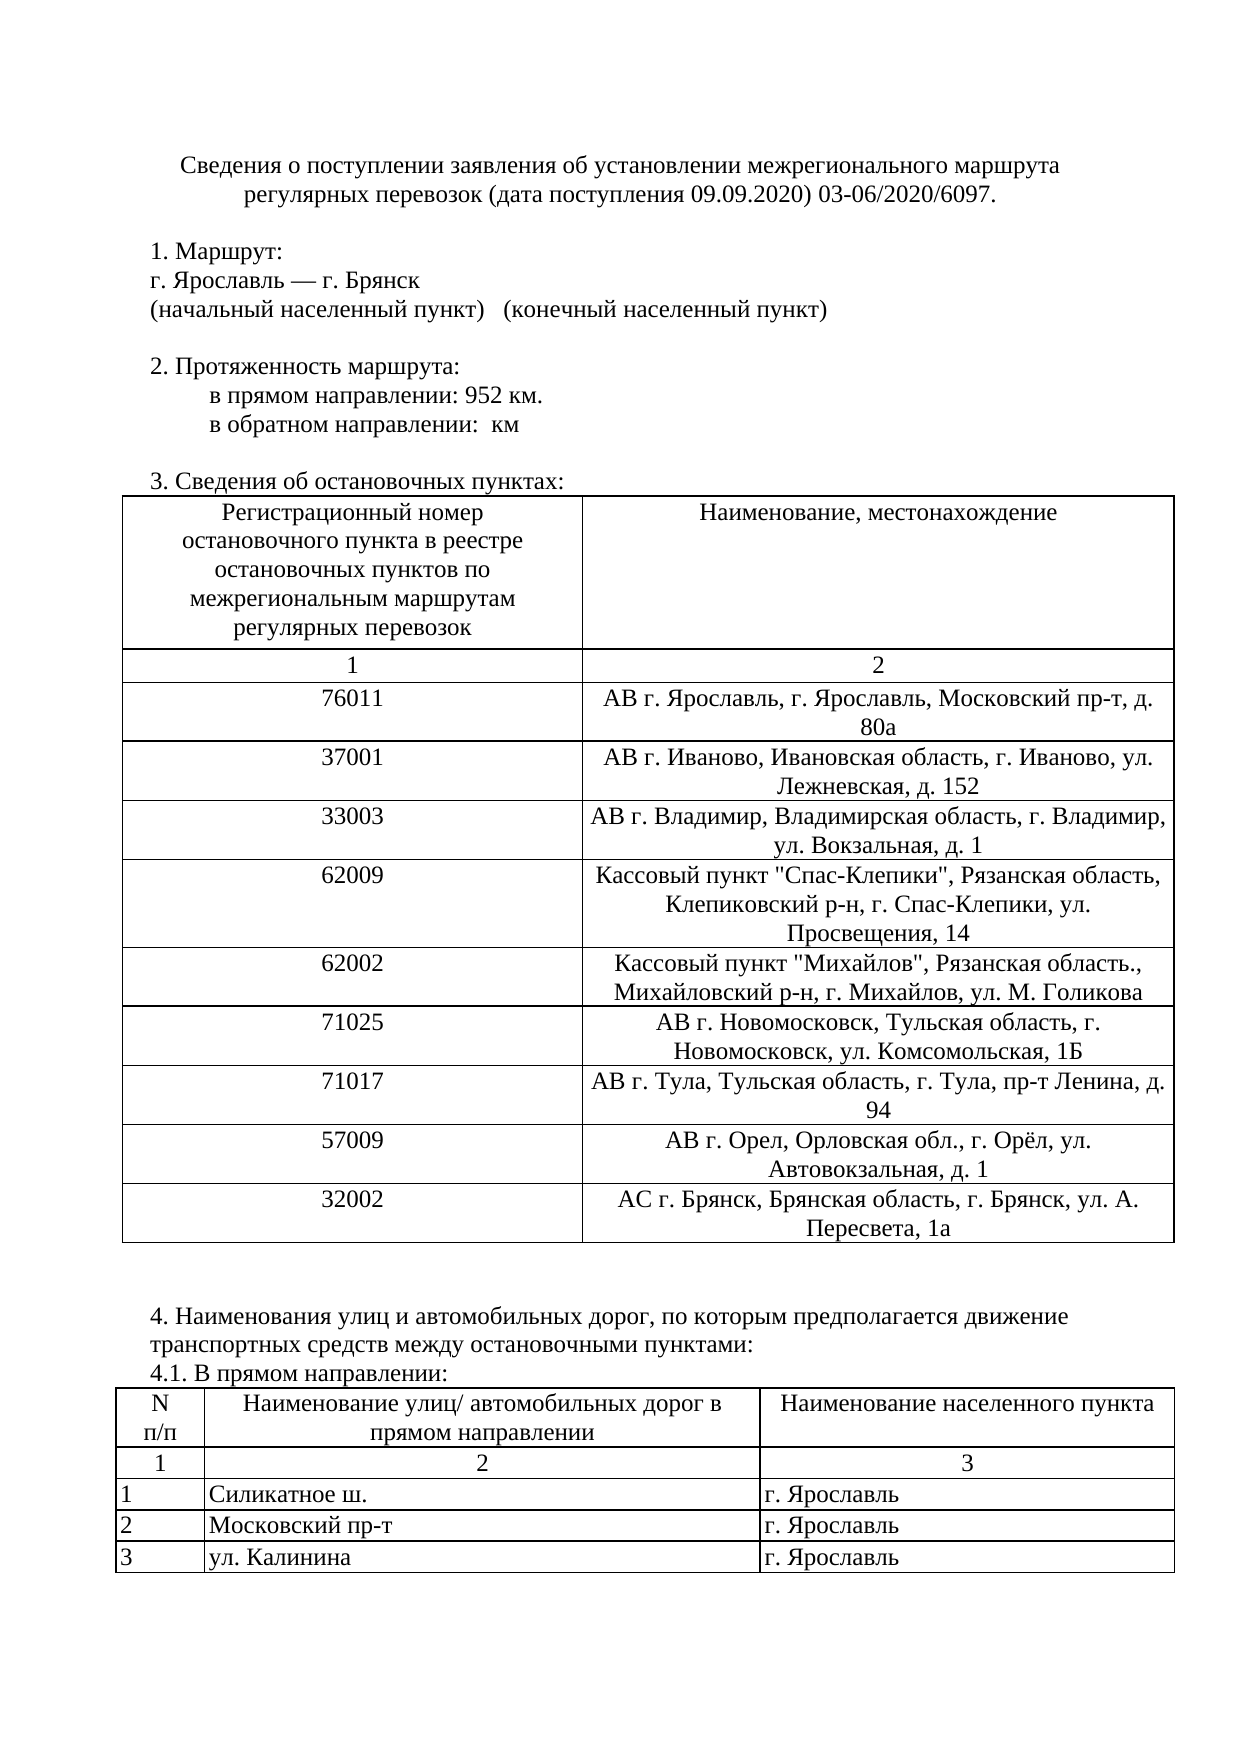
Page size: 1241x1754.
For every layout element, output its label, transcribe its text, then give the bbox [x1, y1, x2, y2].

table_cell г. Ярославль [761, 1479, 1174, 1509]
table_cell 2 [117, 1511, 204, 1540]
table_cell 1 [123, 650, 582, 681]
text г. Ярославль — г. Брянск [150, 265, 1090, 294]
table_cell АВ г. Иваново, Ивановская область, г. Иваново, ул. Лежневская, д. 152 [583, 742, 1173, 799]
text 4. Наименования улиц и автомобильных дорог, по которым предполагается движение транспортных средств между остановочными пунктами: [150, 1301, 1090, 1358]
table_cell АВ г. Новомосковск, Тульская область, г. Новомосковск, ул. Комсомольская, 1Б [583, 1007, 1173, 1064]
table_cell 62009 [123, 860, 582, 946]
table_cell 71017 [123, 1066, 582, 1123]
table_header Регистрационный номер остановочного пункта в реестре остановочных пунктов по межрегиональным маршрутам регулярных перевозок [123, 497, 582, 648]
table_header Наименование населенного пункта [761, 1389, 1174, 1446]
text 4.1. В прямом направлении: [150, 1358, 1090, 1387]
text 3. Сведения об остановочных пунктах: [150, 466, 1090, 495]
table_cell г. Ярославль [761, 1511, 1174, 1540]
table_cell 33003 [123, 801, 582, 858]
table_cell 3 [117, 1542, 204, 1572]
text в прямом направлении: 952 км. [150, 380, 1090, 409]
text Сведения о поступлении заявления об установлении межрегионального маршрута регулярных перевозок (дата поступления 09.09.2020) 03-06/2020/6097. [150, 150, 1090, 207]
table_cell 1 [117, 1479, 204, 1509]
table_header Наименование, местонахождение [583, 497, 1173, 648]
table_cell 2 [205, 1448, 759, 1477]
table_cell 1 [117, 1448, 204, 1477]
table_cell 62002 [123, 948, 582, 1005]
text 2. Протяженность маршрута: [150, 351, 1090, 380]
table_cell 3 [761, 1448, 1174, 1477]
table_cell АВ г. Тула, Тульская область, г. Тула, пр-т Ленина, д. 94 [583, 1066, 1173, 1123]
table_cell Кассовый пункт "Спас-Клепики", Рязанская область, Клепиковский р-н, г. Спас-Клепики, ул. Просвещения, 14 [583, 860, 1173, 946]
table_cell 2 [583, 650, 1173, 681]
table_cell г. Ярославль [761, 1542, 1174, 1572]
table_cell 37001 [123, 742, 582, 799]
table_cell АС г. Брянск, Брянская область, г. Брянск, ул. А. Пересвета, 1а [583, 1184, 1173, 1242]
table_cell 32002 [123, 1184, 582, 1242]
table_header Наименование улиц/ автомобильных дорог в прямом направлении [205, 1389, 759, 1446]
table_cell 57009 [123, 1125, 582, 1183]
text 1. Маршрут: [150, 236, 1090, 265]
table_cell АВ г. Владимир, Владимирская область, г. Владимир, ул. Вокзальная, д. 1 [583, 801, 1173, 858]
table_cell ул. Калинина [205, 1542, 759, 1572]
table_header N п/п [117, 1389, 204, 1446]
text в обратном направлении: км [150, 409, 1090, 437]
table_cell АВ г. Орел, Орловская обл., г. Орёл, ул. Автовокзальная, д. 1 [583, 1125, 1173, 1183]
table_cell 76011 [123, 683, 582, 740]
table_cell Кассовый пункт "Михайлов", Рязанская область., Михайловский р-н, г. Михайлов, ул. М. Голикова [583, 948, 1173, 1005]
text (начальный населенный пункт) (конечный населенный пункт) [150, 294, 1090, 322]
table_cell Московский пр-т [205, 1511, 759, 1540]
table_cell АВ г. Ярославль, г. Ярославль, Московский пр-т, д. 80а [583, 683, 1173, 740]
table_cell Силикатное ш. [205, 1479, 759, 1509]
table_cell 71025 [123, 1007, 582, 1064]
